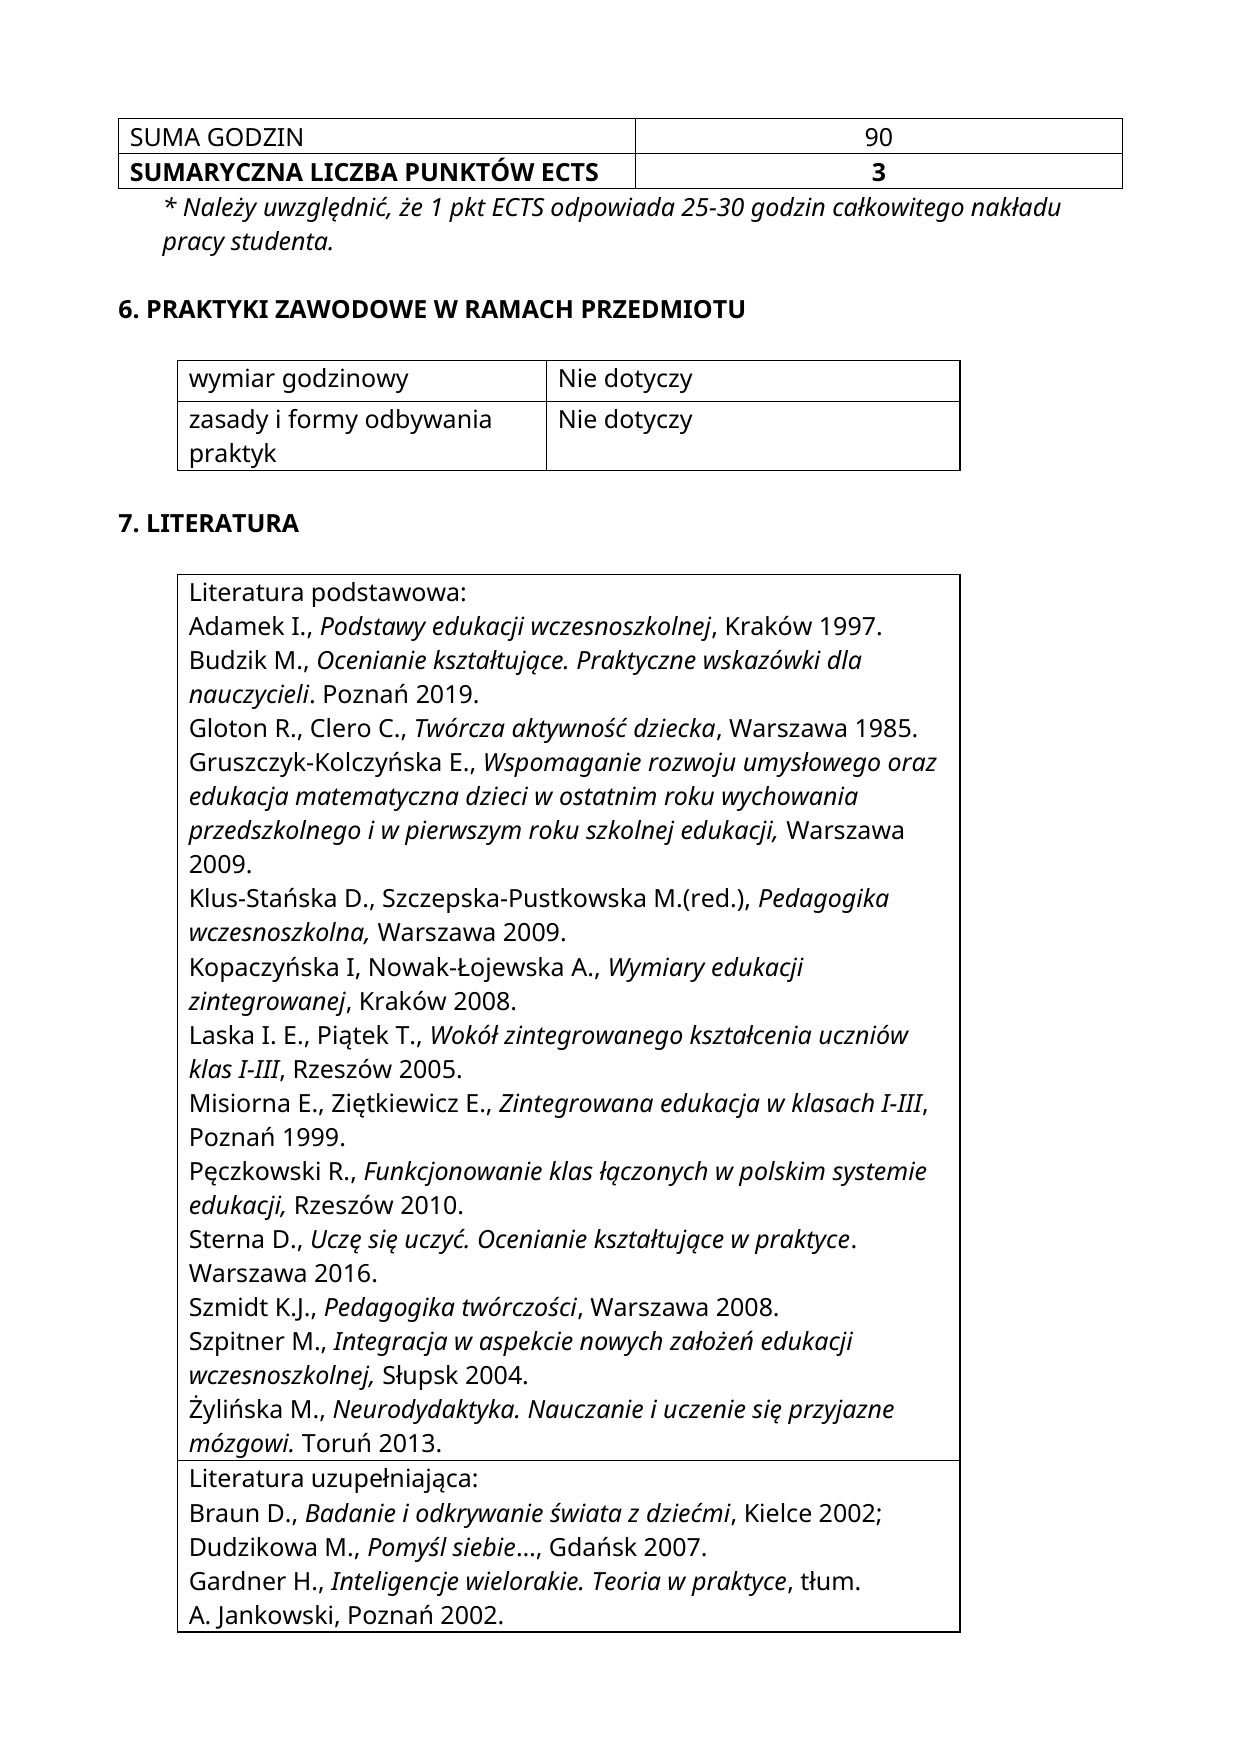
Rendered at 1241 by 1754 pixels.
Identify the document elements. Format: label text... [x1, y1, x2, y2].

table_cell Nie dotyczy [547, 402, 959, 470]
text * Należy uwzględnić, że 1 pkt ECTS odpowiada 25-30 godzin całkowitego nakładu pracy studenta. [162, 189, 1122, 257]
table_header wymiar godzinowy [178, 361, 546, 401]
table_cell SUMARYCZNA LICZBA PUNKTÓW ECTS [119, 154, 635, 188]
text 7. LITERATURA [118, 505, 1122, 539]
text 6. PRAKTYKI ZAWODOWE W RAMACH PRZEDMIOTU [118, 292, 1122, 326]
table_cell zasady i formy odbywania praktyk [178, 402, 546, 470]
table_header Nie dotyczy [547, 361, 959, 401]
table_cell SUMA GODZIN [119, 119, 635, 153]
table_cell 90 [636, 119, 1122, 153]
table_header Literatura podstawowa: Adamek I., Podstawy edukacji wczesnoszkolnej, Kraków 1997. Budzik M., Ocenianie kształtujące. Praktyczne wskazówki dla nauczycieli. Poznań 2019. Gloton R., Clero C., Twórcza aktywność dziecka, Warszawa 1985. Gruszczyk-Kolczyńska E., Wspomaganie rozwoju umysłowego oraz edukacja matematyczna dzieci w ostatnim roku wychowania przedszkolnego i w pierwszym roku szkolnej edukacji, Warszawa 2009. Klus-Stańska D., Szczepska-Pustkowska M.(red.), Pedagogika wczesnoszkolna, Warszawa 2009. Kopaczyńska I, Nowak-Łojewska A., Wymiary edukacji zintegrowanej, Kraków 2008. Laska I. E., Piątek T., Wokół zintegrowanego kształcenia uczniów klas I-III, Rzeszów 2005. Misiorna E., Ziętkiewicz E., Zintegrowana edukacja w klasach I-III, Poznań 1999. Pęczkowski R., Funkcjonowanie klas łączonych w polskim systemie edukacji, Rzeszów 2010. Sterna D., Uczę się uczyć. Ocenianie kształtujące w praktyce. Warszawa 2016. Szmidt K.J., Pedagogika twórczości, Warszawa 2008. Szpitner M., Integracja w aspekcie nowych założeń edukacji wczesnoszkolnej, Słupsk 2004. Żylińska M., Neurodydaktyka. Nauczanie i uczenie się przyjazne mózgowi. Toruń 2013. [178, 575, 959, 1460]
table_cell 3 [636, 154, 1122, 188]
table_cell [178, 1461, 959, 1631]
